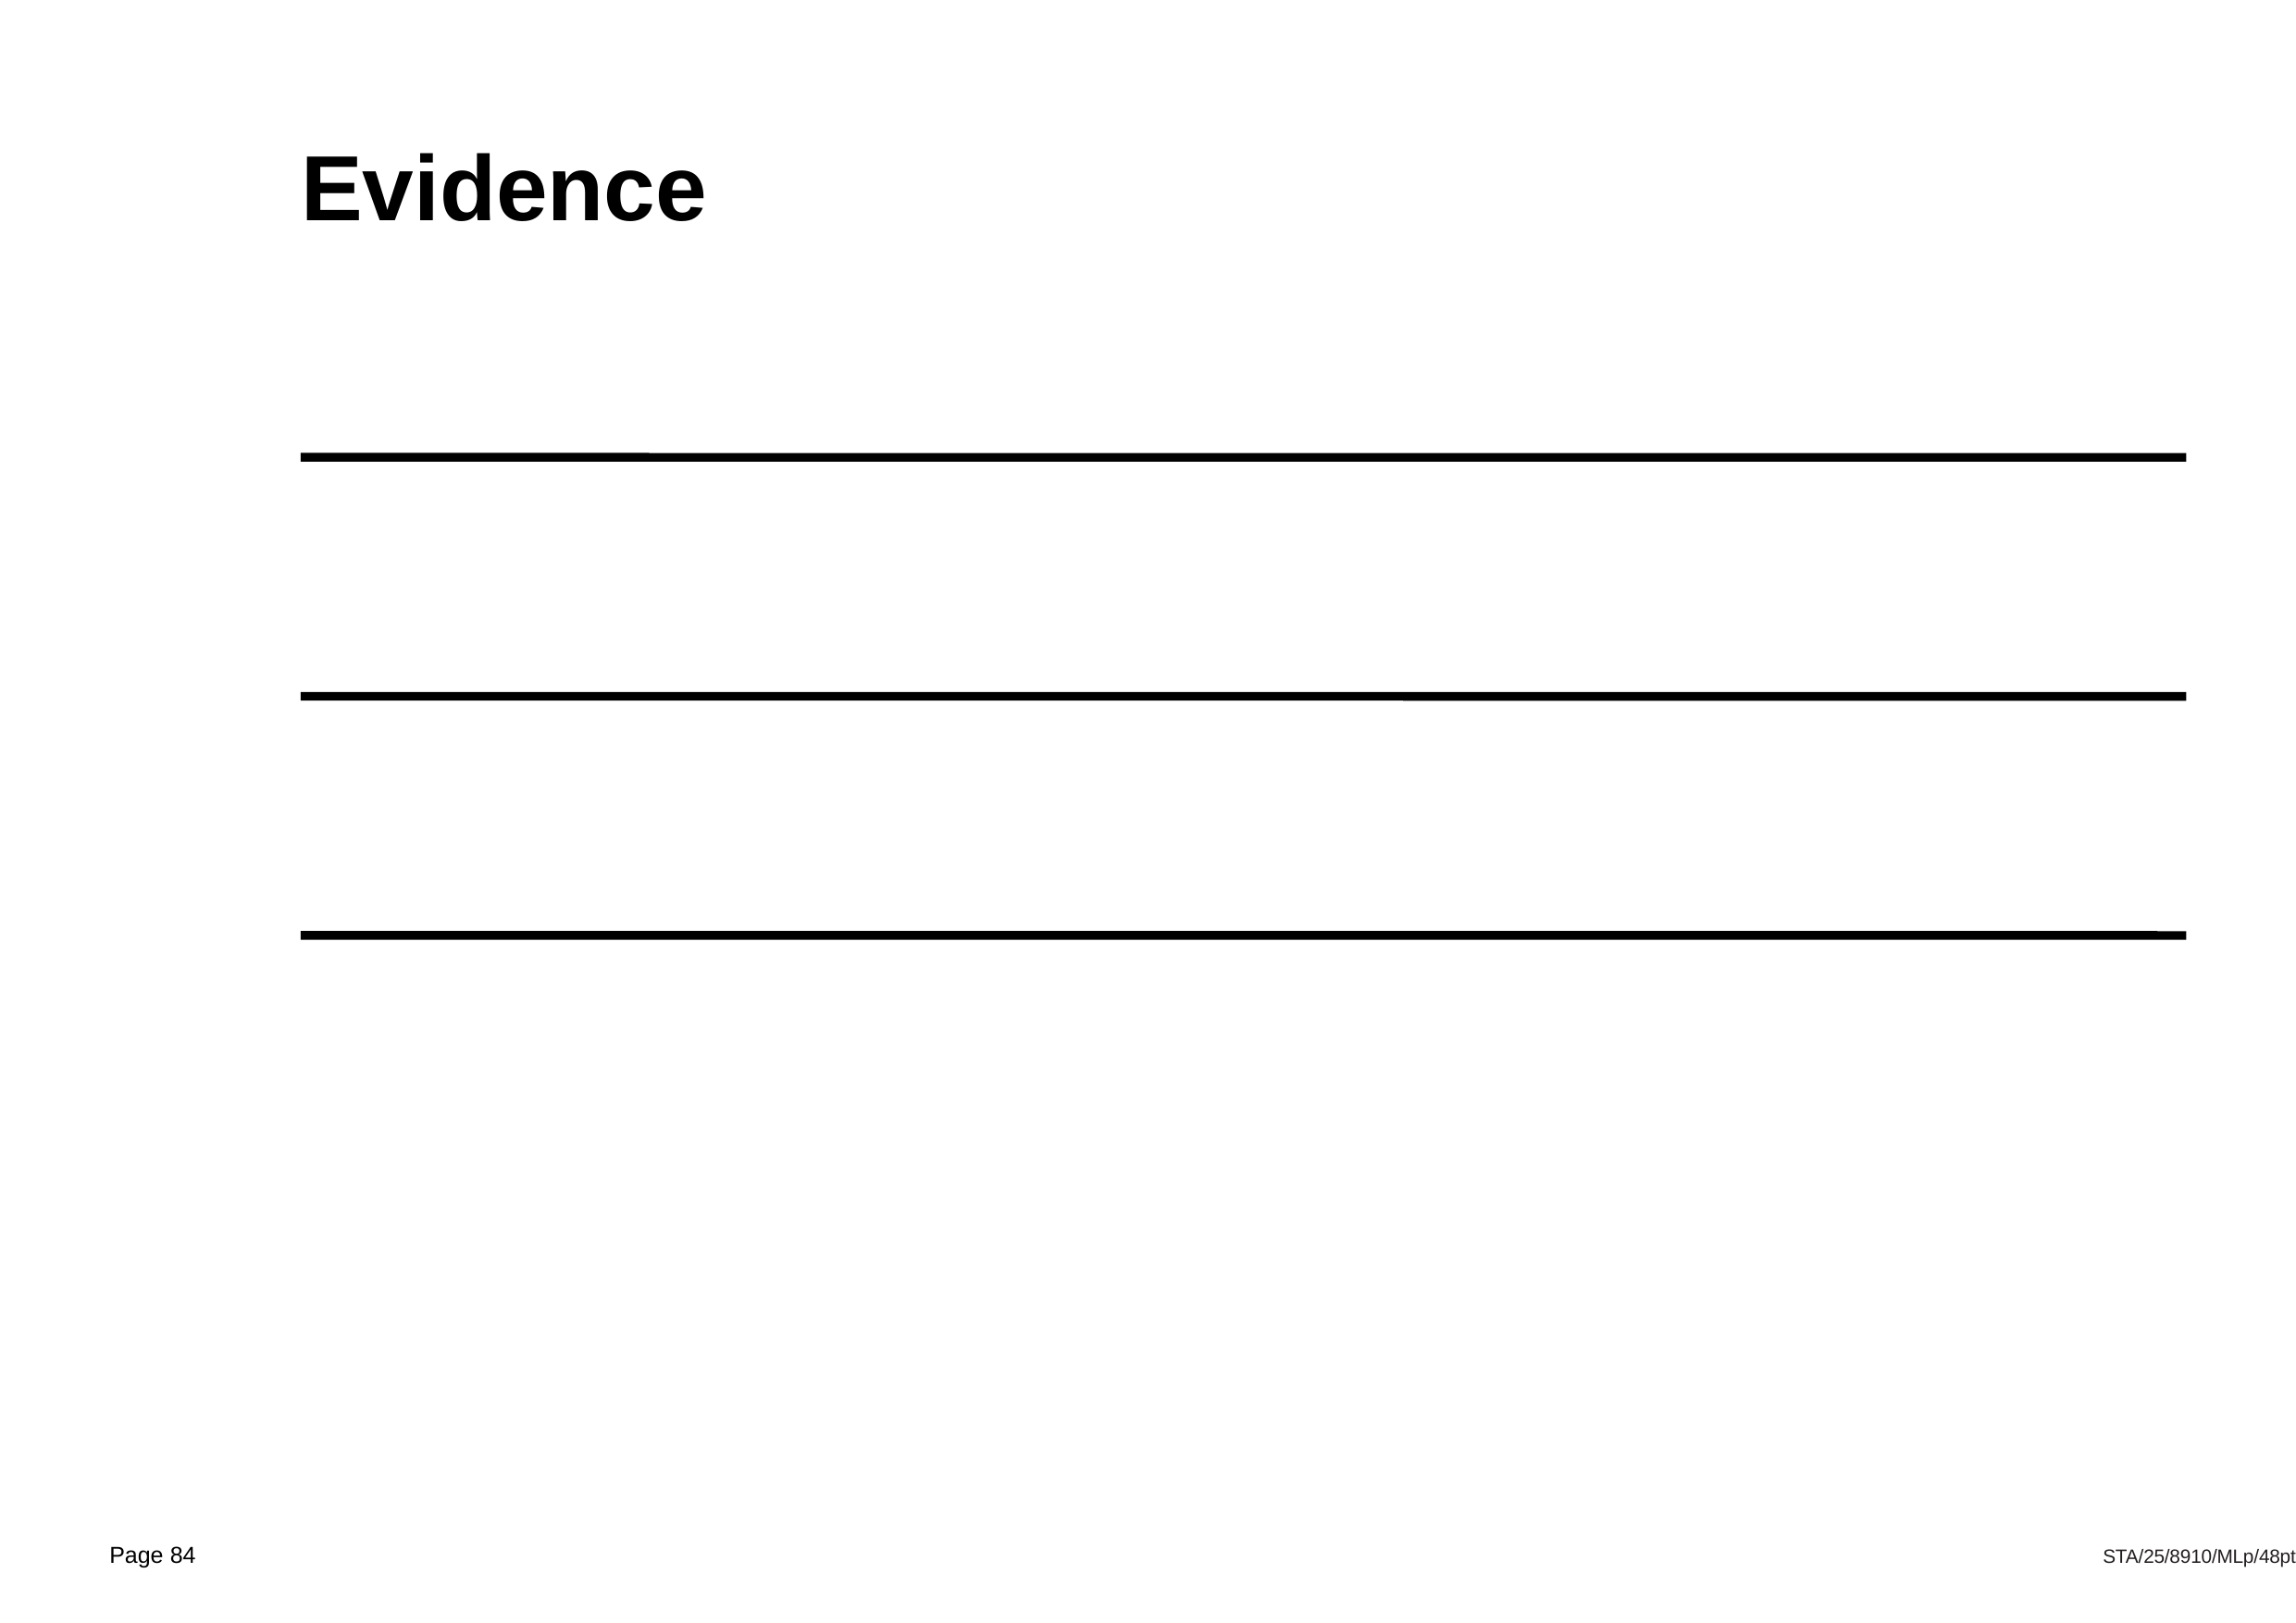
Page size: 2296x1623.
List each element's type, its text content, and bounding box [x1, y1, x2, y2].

text Evidence [301, 109, 2186, 248]
